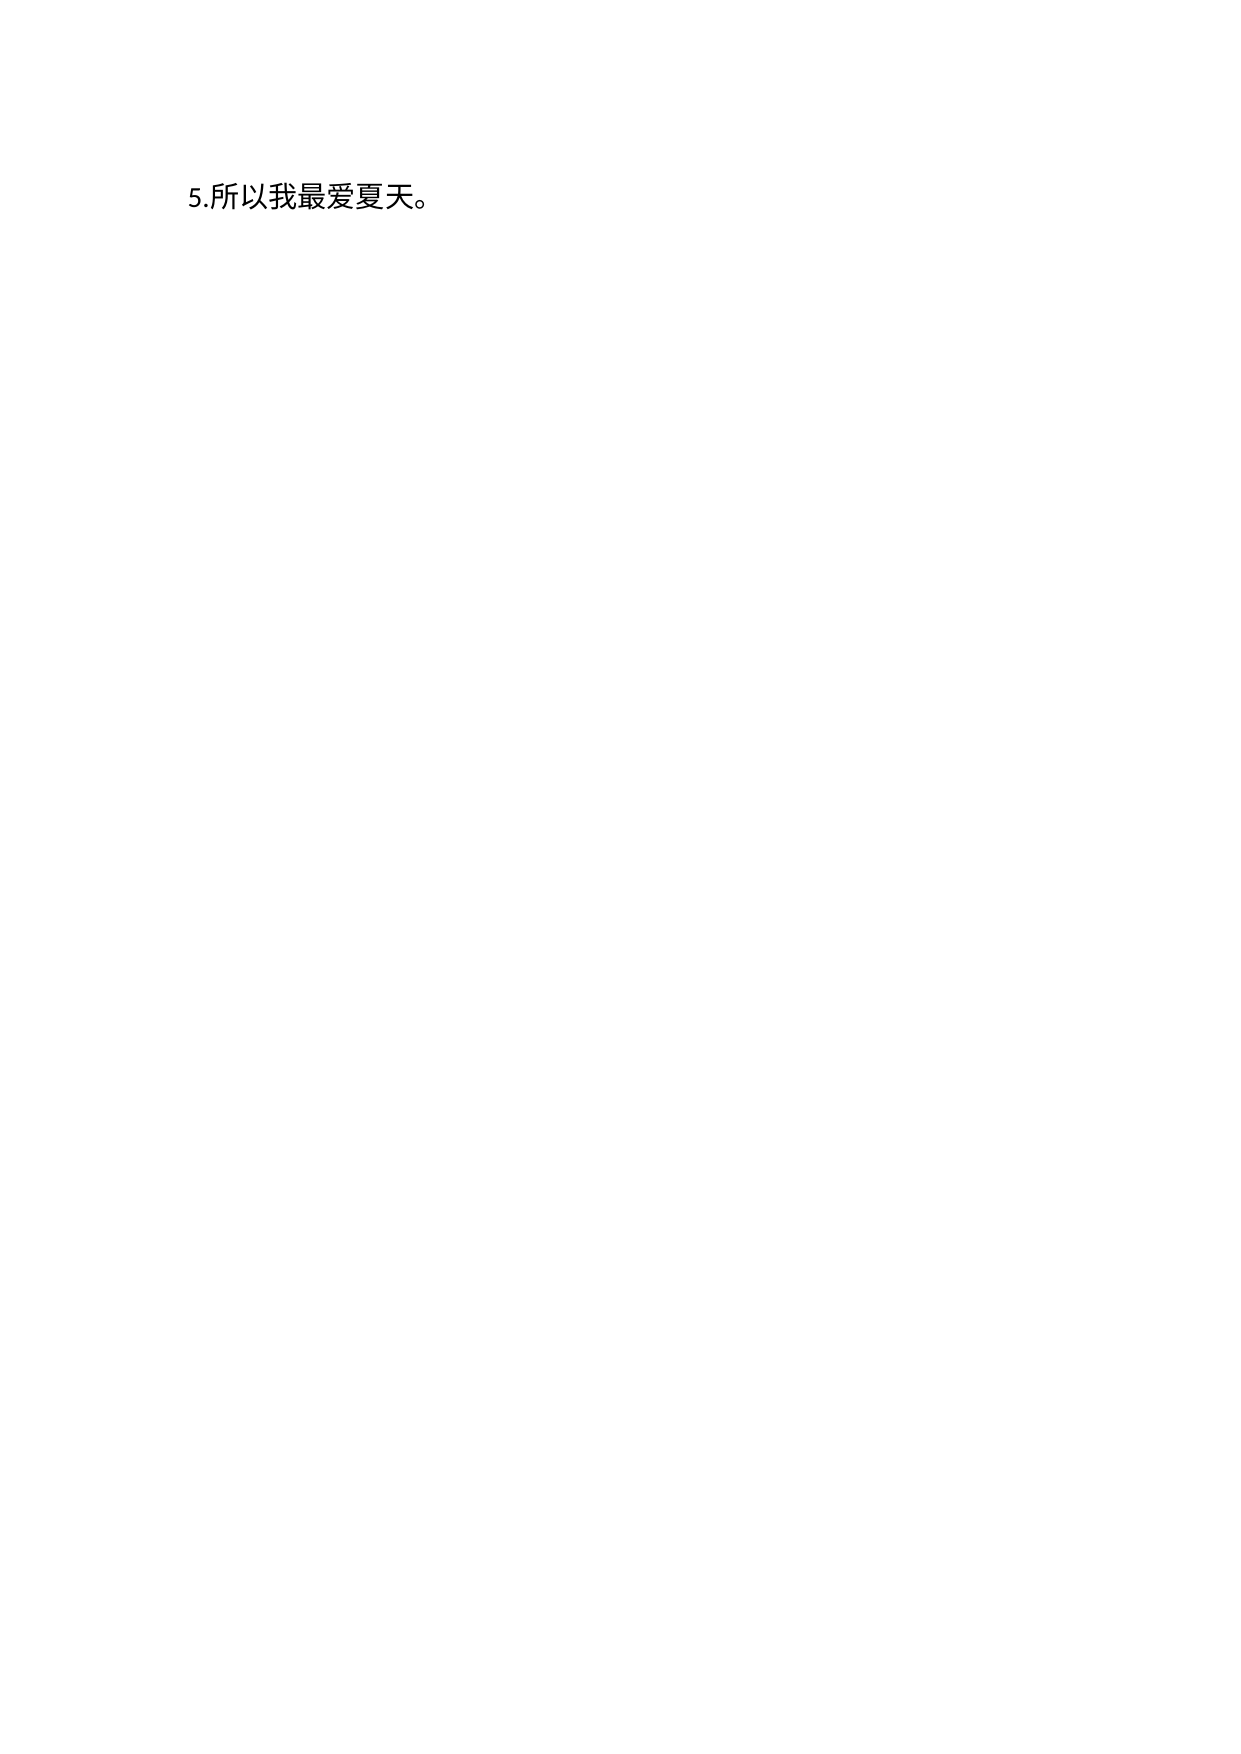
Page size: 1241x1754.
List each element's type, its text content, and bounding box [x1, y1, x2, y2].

text 5.所以我最爱夏天。 [187, 162, 1053, 227]
